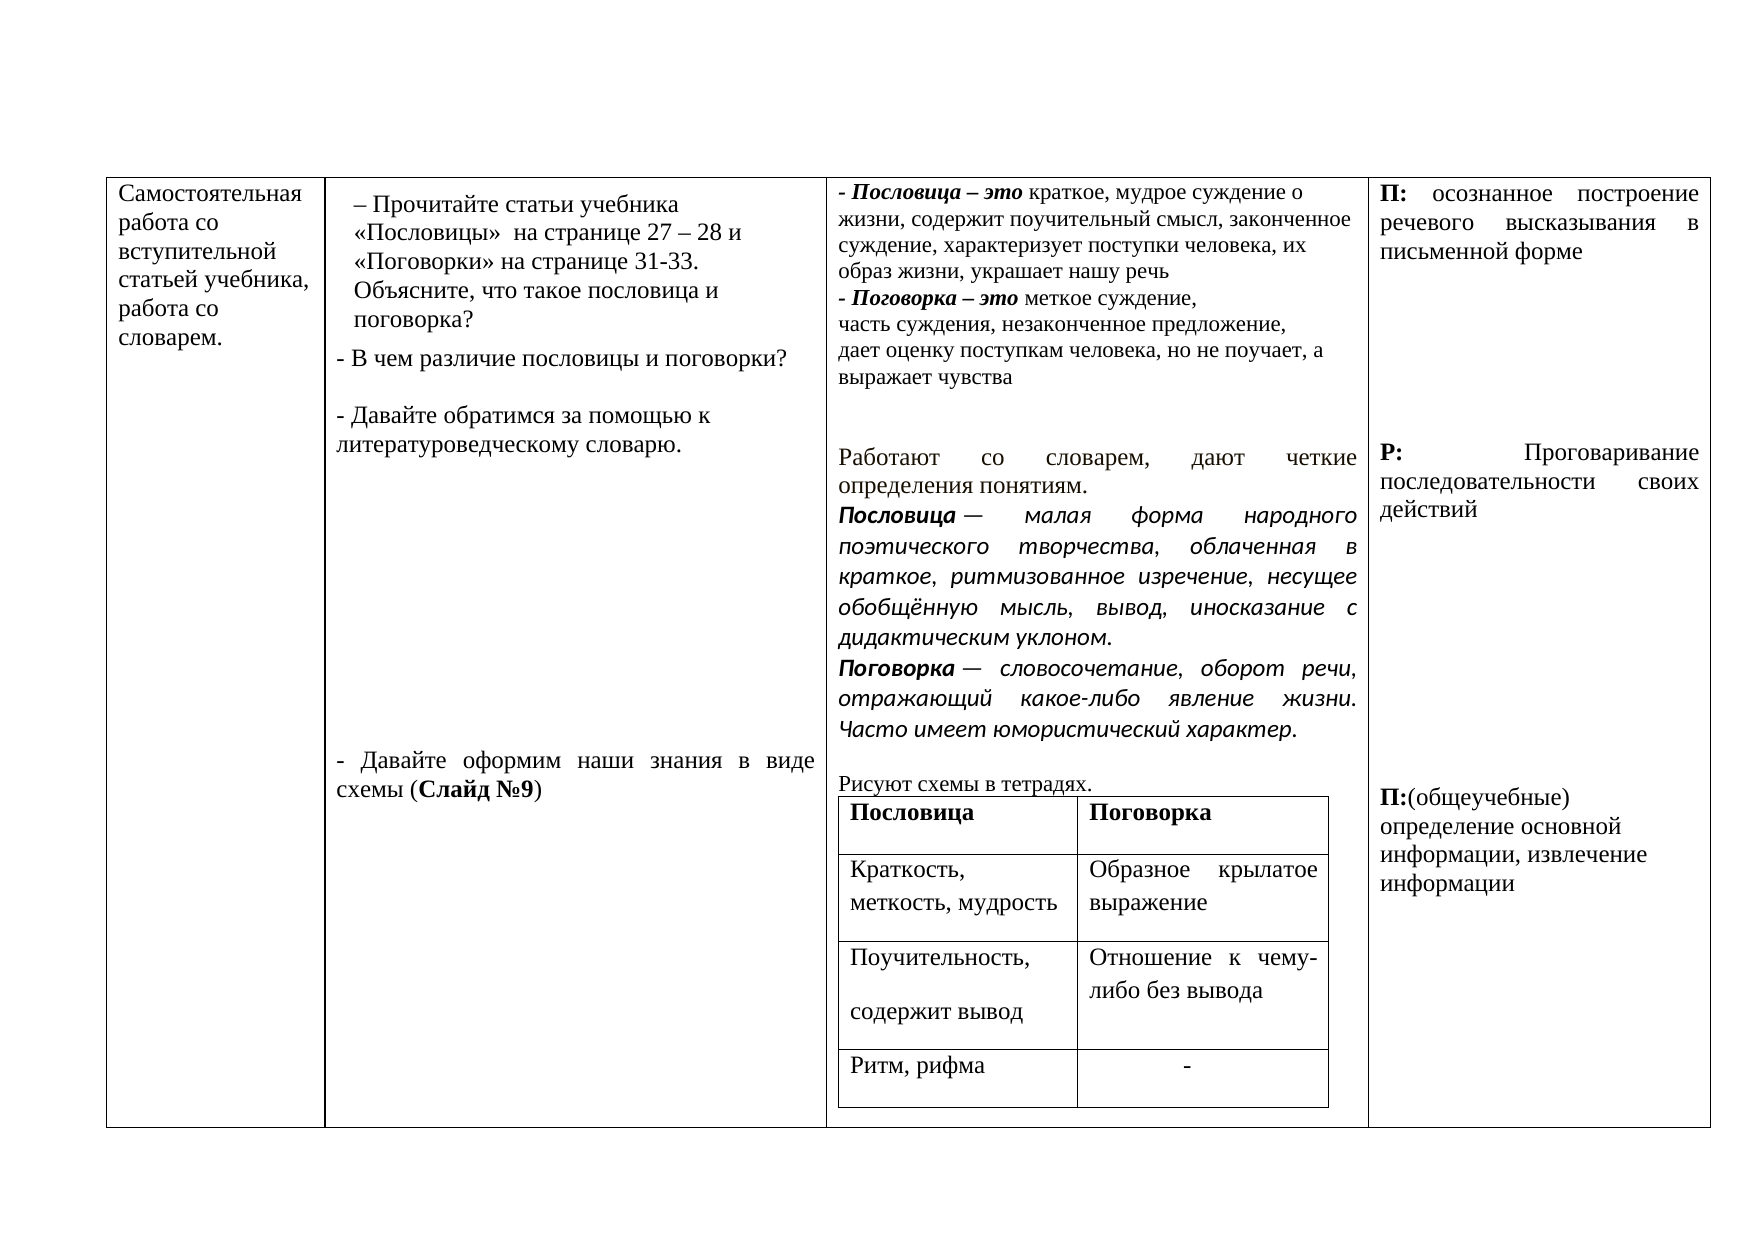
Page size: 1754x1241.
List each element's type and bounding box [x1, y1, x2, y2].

table_cell [827, 178, 1368, 1127]
table_cell [326, 178, 826, 1127]
table_cell [1369, 178, 1710, 1127]
table_cell [107, 178, 324, 1127]
